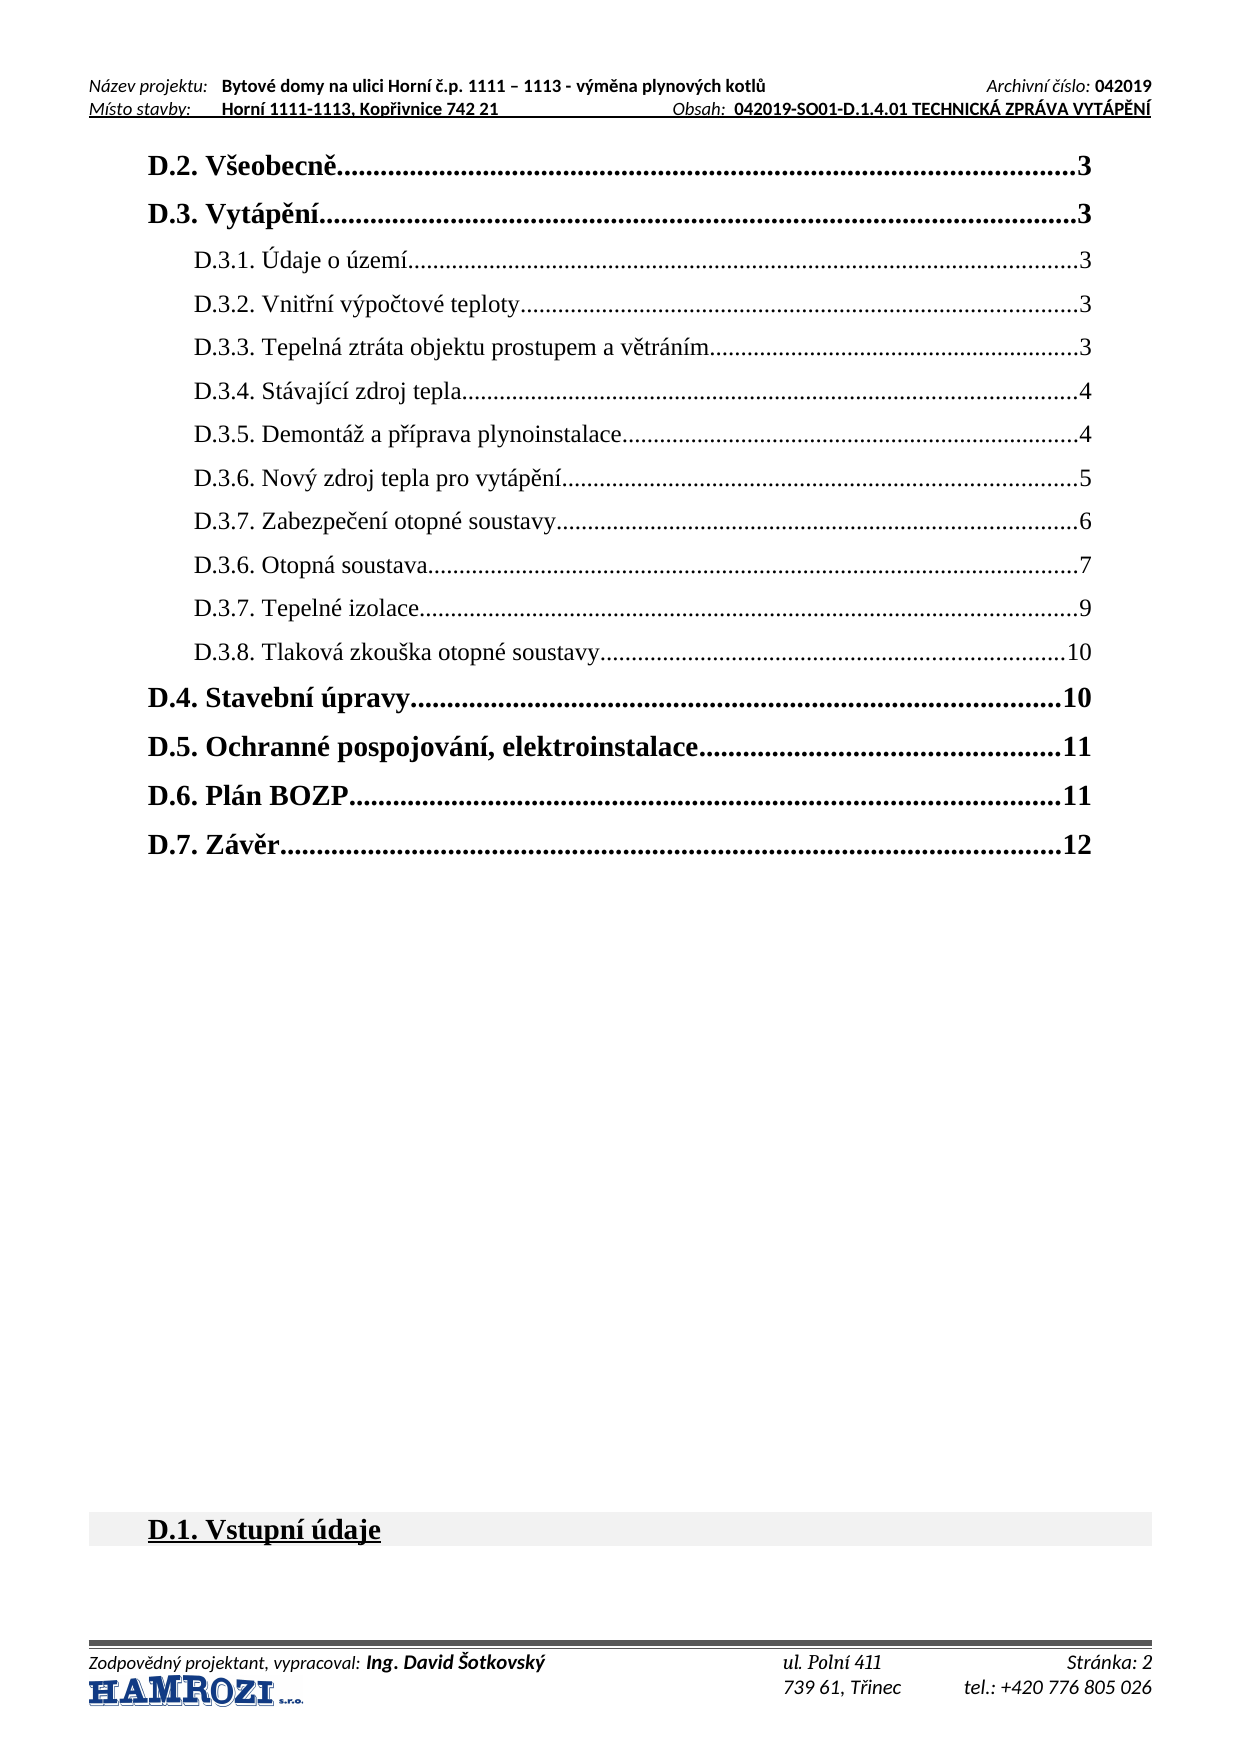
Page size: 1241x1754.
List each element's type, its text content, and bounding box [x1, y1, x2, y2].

picture [89, 1675, 304, 1707]
subtitle D.1. Vstupní údaje [89, 1512, 1152, 1546]
